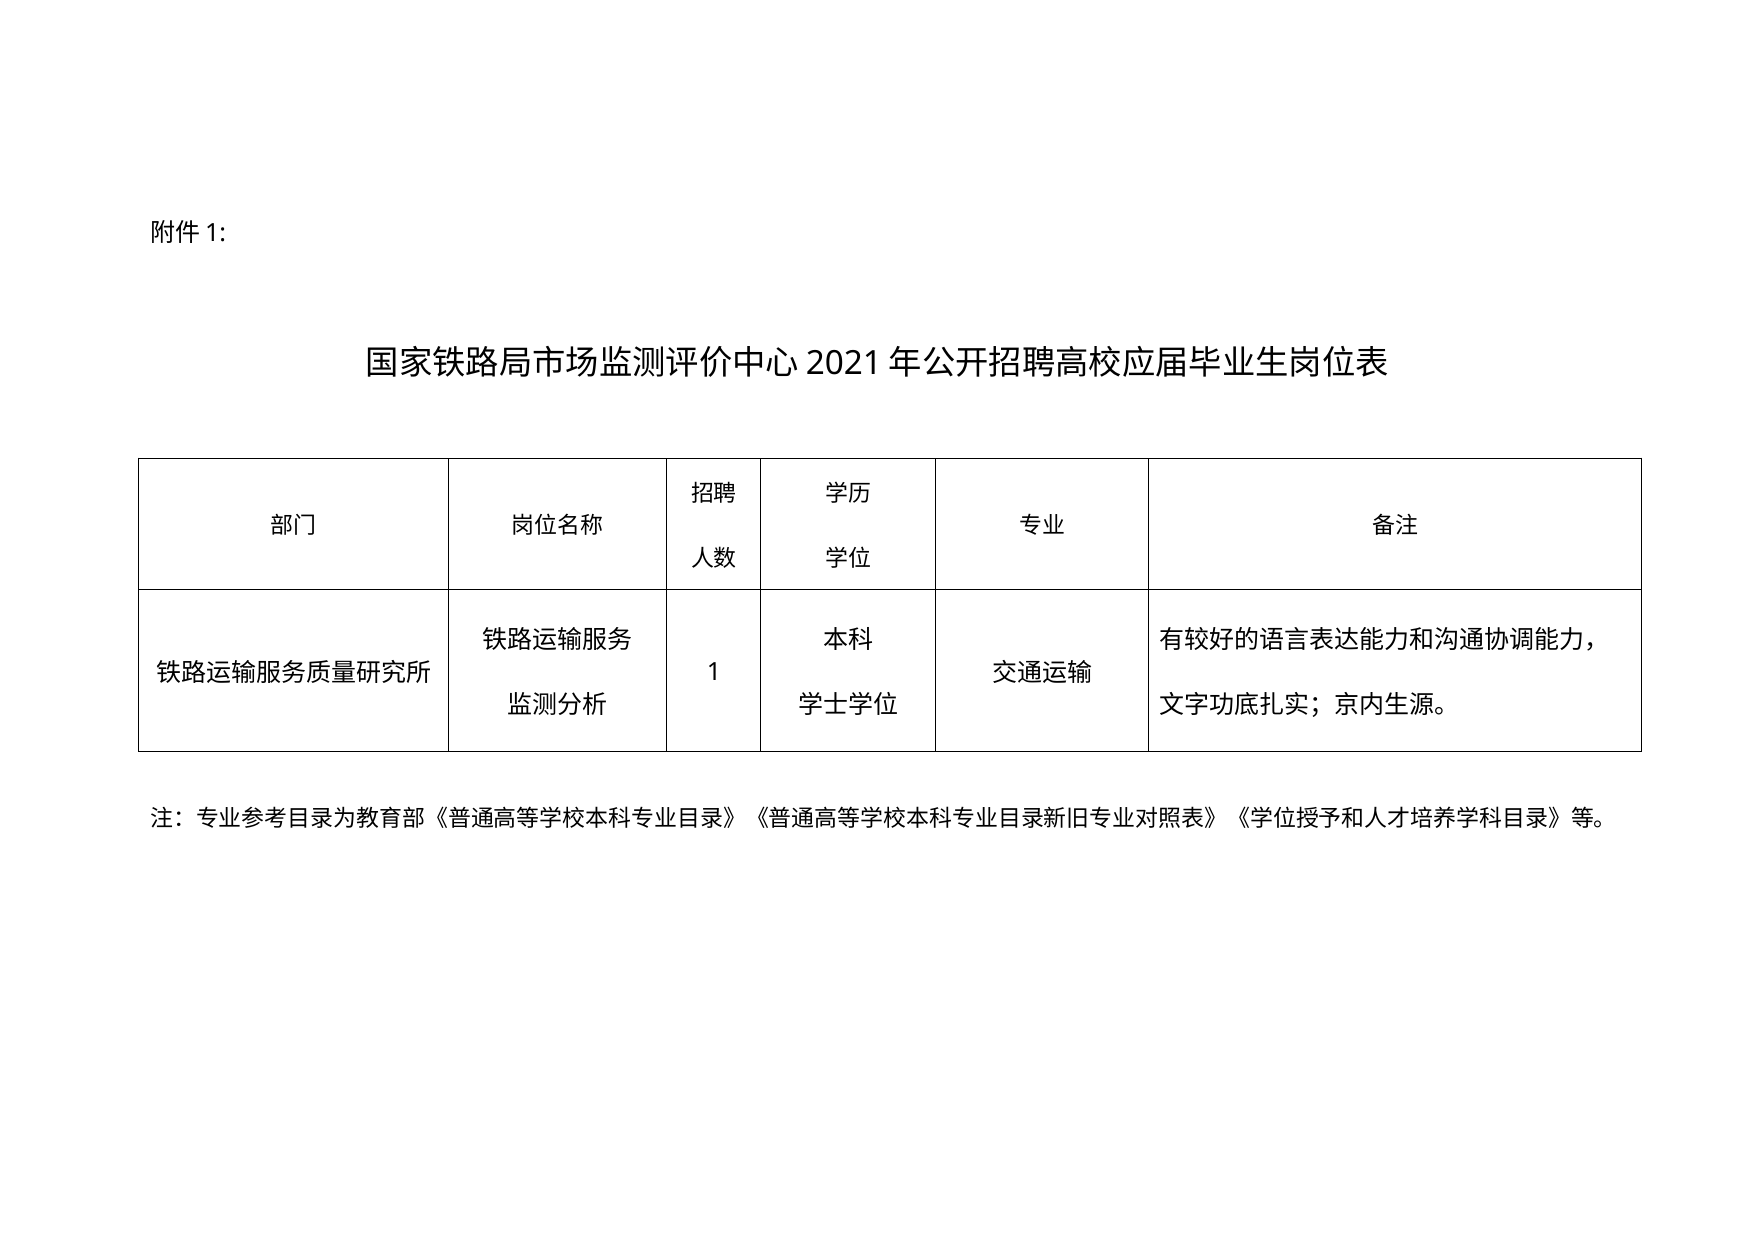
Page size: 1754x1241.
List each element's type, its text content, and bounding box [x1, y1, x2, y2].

text 国家铁路局市场监测评价中心2021年公开招聘高校应届毕业生岗位表 [150, 328, 1604, 393]
table_cell 有较好的语言表达能力和沟通协调能力，文字功底扎实；京内生源。 [1149, 590, 1641, 751]
table_header 部门 [139, 459, 448, 589]
text 注：专业参考目录为教育部《普通高等学校本科专业目录》《普通高等学校本科专业目录新旧专业对照表》《学位授予和人才培养学科目录》等。 [150, 784, 1604, 849]
table_cell 铁路运输服务质量研究所 [139, 590, 448, 751]
table_header 学历 学位 [761, 459, 935, 589]
table_cell 铁路运输服务 监测分析 [449, 590, 666, 751]
table_cell 1 [667, 590, 760, 751]
table_header 专业 [936, 459, 1148, 589]
text 附件1: [150, 198, 1604, 263]
table_cell 交通运输 [936, 590, 1148, 751]
table_cell 本科 学士学位 [761, 590, 935, 751]
table_header 备注 [1149, 459, 1641, 589]
table_header 招聘 人数 [667, 459, 760, 589]
table_header 岗位名称 [449, 459, 666, 589]
